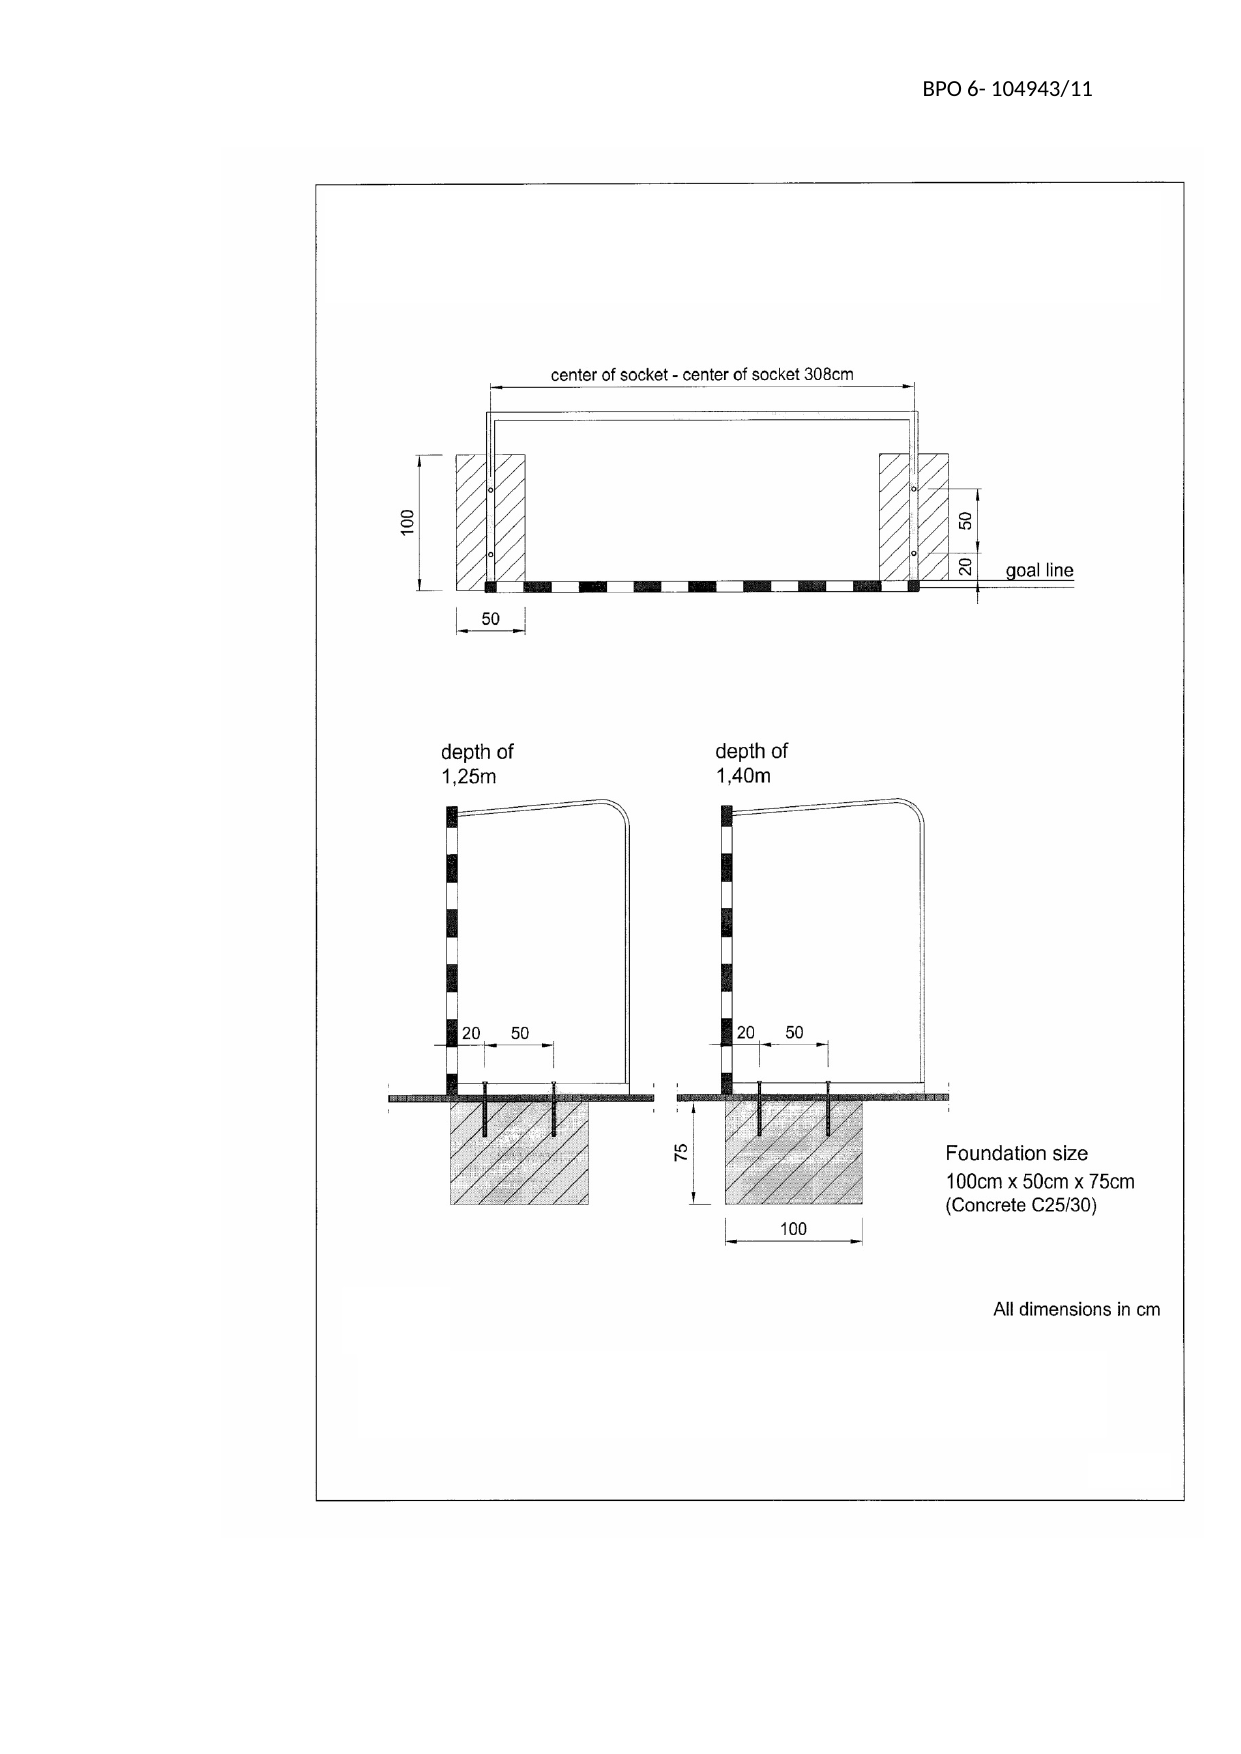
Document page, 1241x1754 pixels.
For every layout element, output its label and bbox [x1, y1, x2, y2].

picture [221, 147, 1204, 1538]
